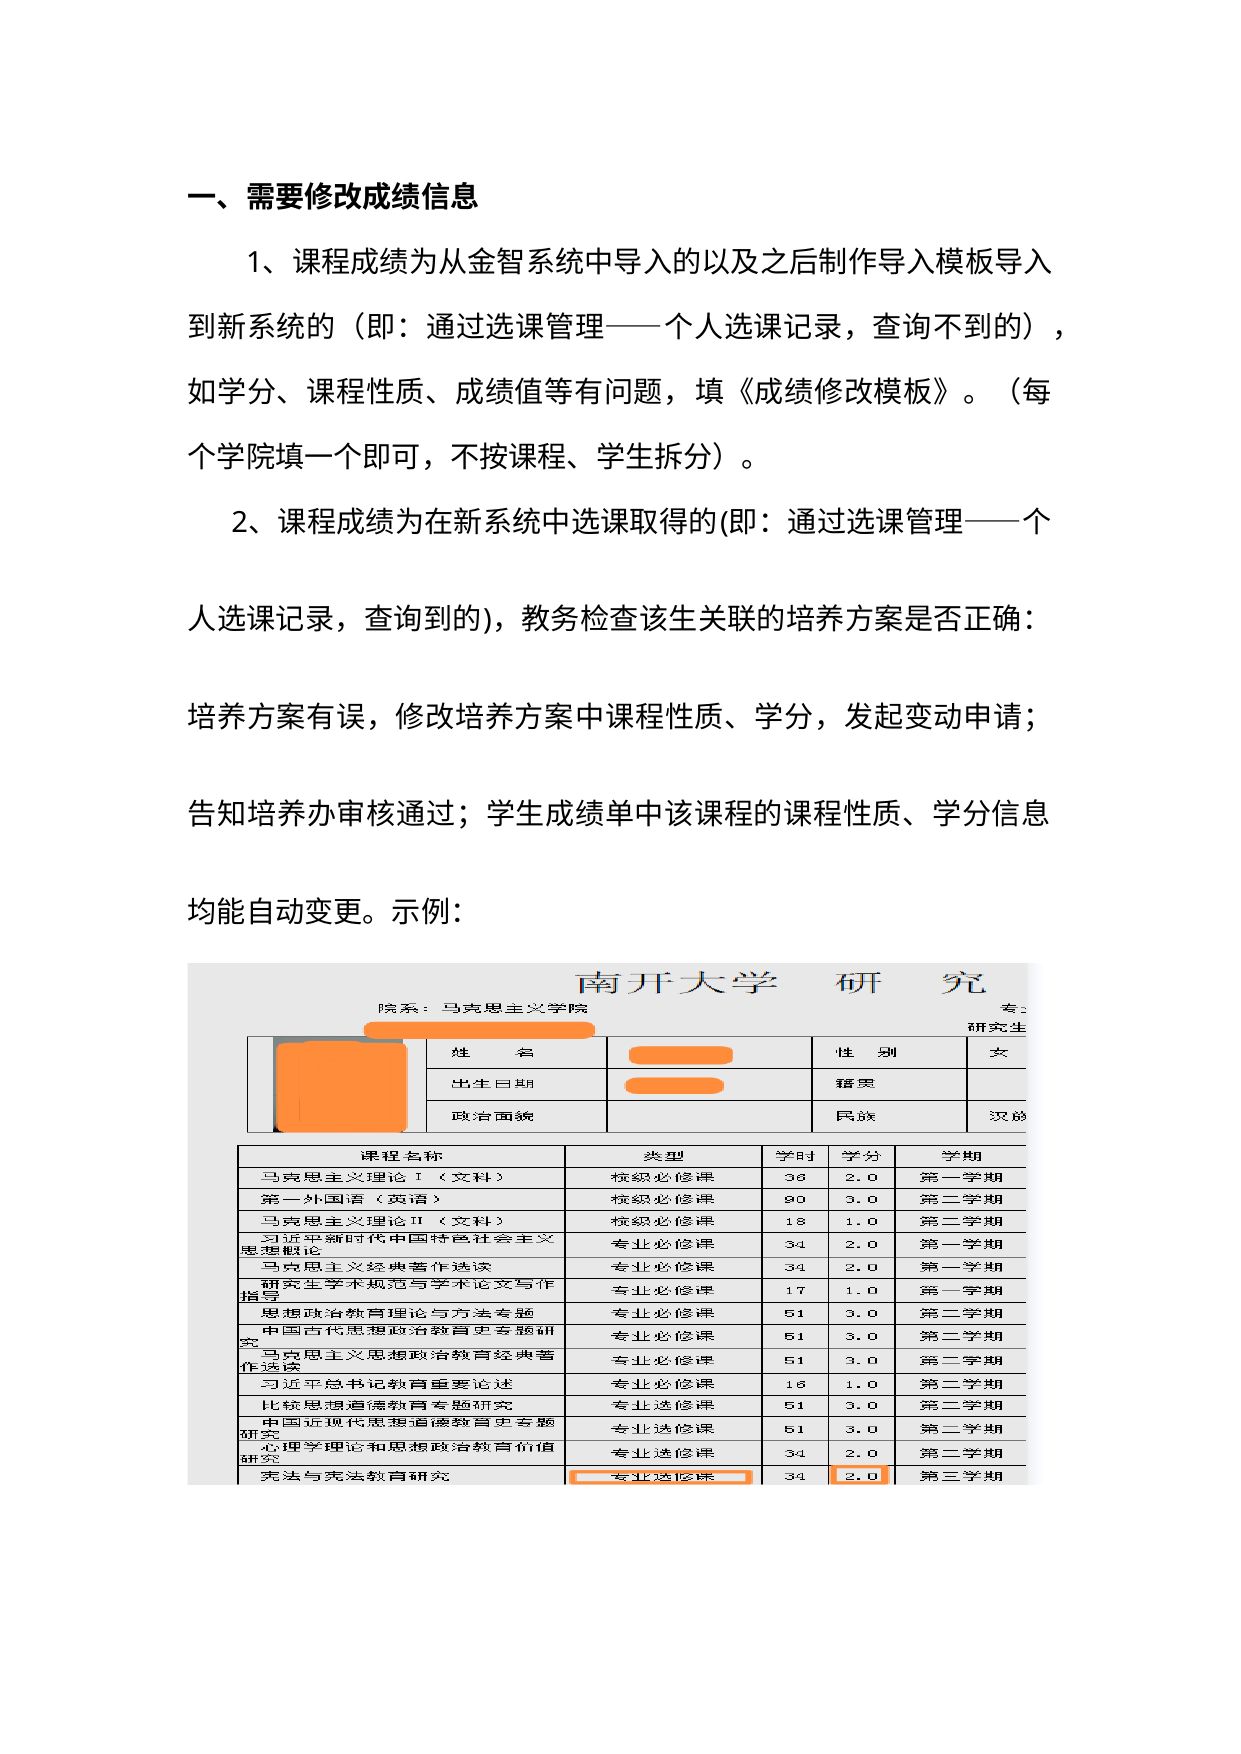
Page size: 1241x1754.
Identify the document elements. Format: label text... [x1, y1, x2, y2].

list 1、课程成绩为从金智系统中导入的以及之后制作导入模板导入到新系统的（即：通过选课管理——个人选课记录，查询不到的），如学分、课程性质、成绩值等有问题，填《成绩修改模板》。（每个学院填一个即可，不按课程、学生拆分）。 [187, 227, 1053, 487]
text 2、课程成绩为在新系统中选课取得的(即：通过选课管理——个人选课记录，查询到的)，教务检查该生关联的培养方案是否正确：培养方案有误，修改培养方案中课程性质、学分，发起变动申请；告知培养办审核通过；学生成绩单中该课程的课程性质、学分信息均能自动变更。示例： [187, 487, 1053, 942]
picture [187, 963, 1043, 1485]
list 一、需要修改成绩信息 [187, 162, 1053, 227]
